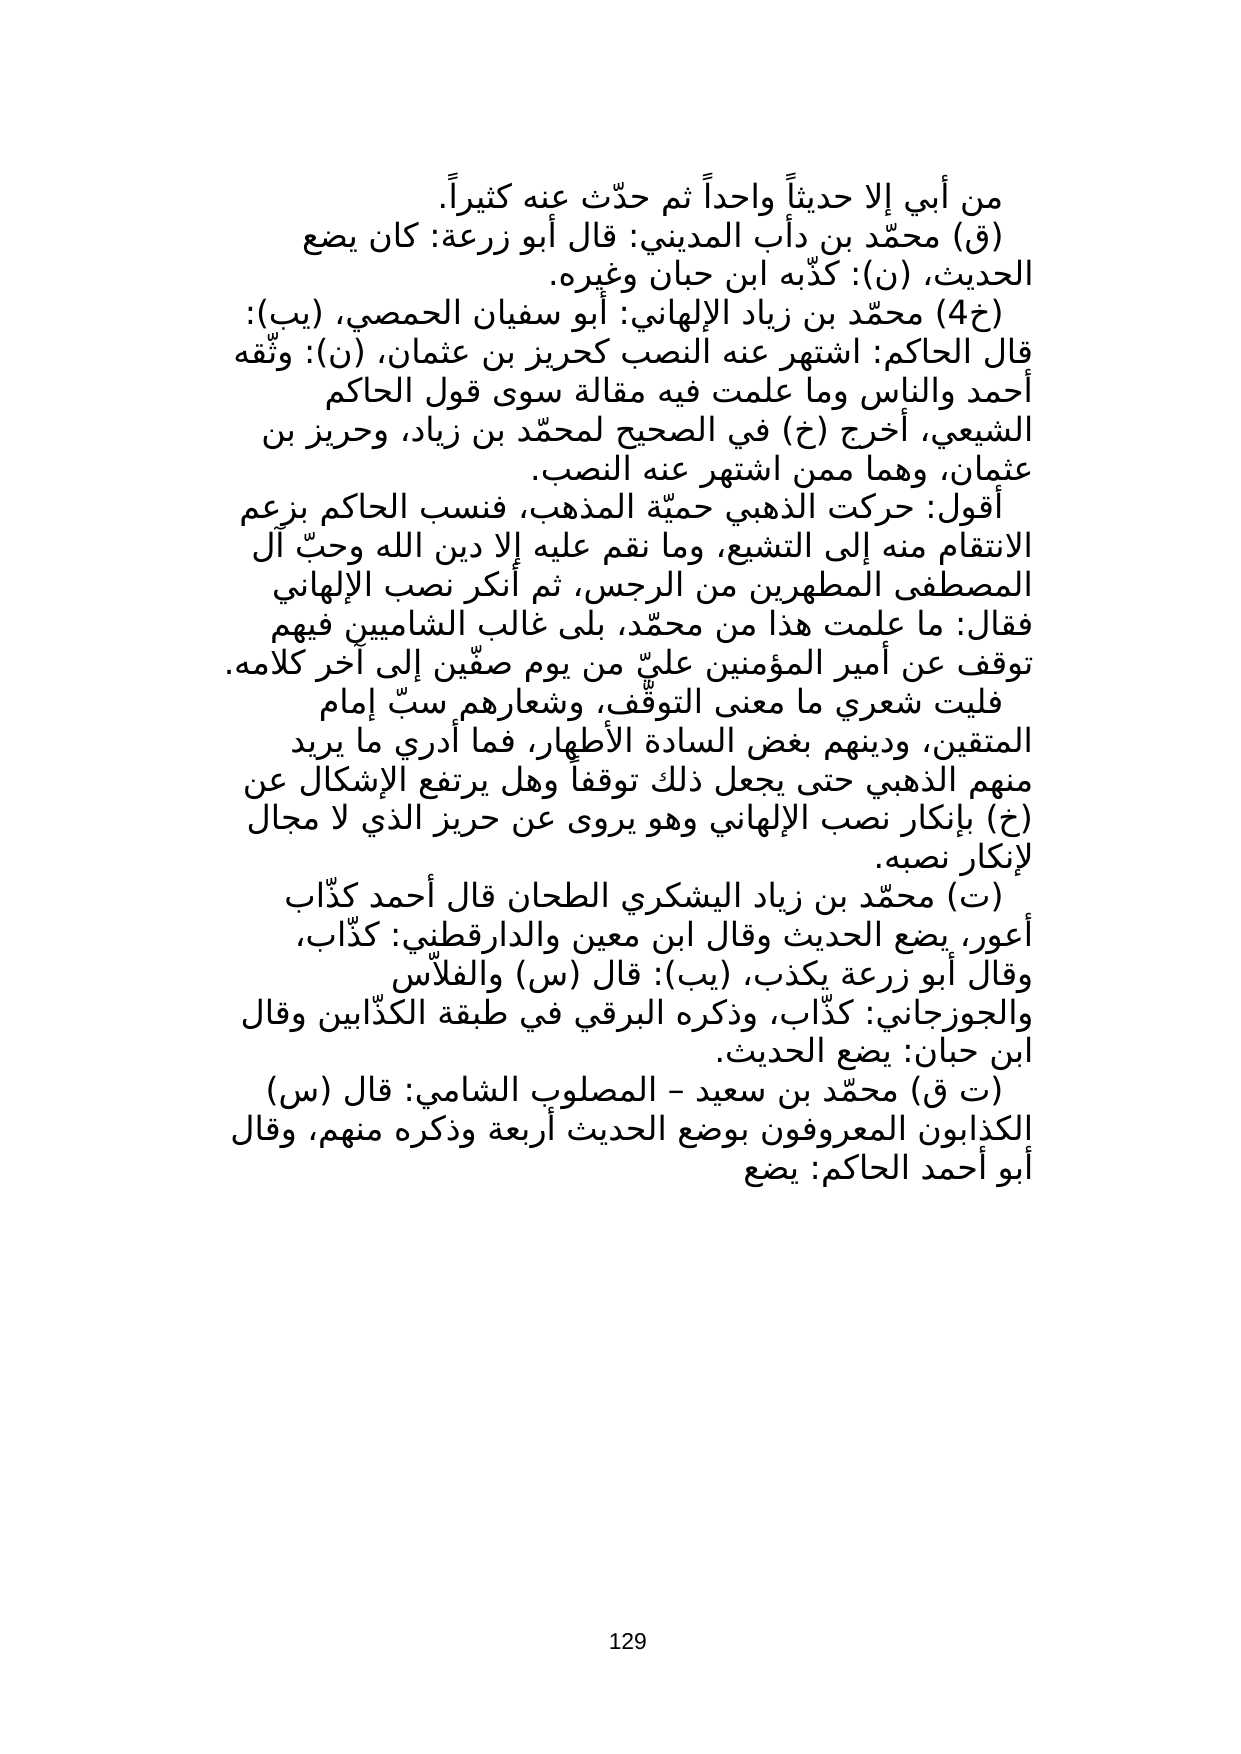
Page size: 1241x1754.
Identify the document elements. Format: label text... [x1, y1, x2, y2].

text فليت شعري ما معنى التوقّف، وشعارهم سبّ إمام المتقين، ودينهم بغض السادة الأطهار، فما أدري ما يريد منهم الذهبي حتى يجعل ذلك توقفاً وهل يرتفع الإشكال عن (خ) بإنكار نصب الإلهاني وهو يروى عن حريز الذي لا مجال لإنكار نصبه. [222, 682, 1033, 877]
text (ت) محمّد بن زياد اليشكري الطحان قال أحمد كذّاب أعور، يضع الحديث وقال ابن معين والدارقطني: كذّاب، وقال أبو زرعة يكذب، (يب): قال (س) والفلاّس والجوزجاني: كذّاب، وذكره البرقي في طبقة الكذّابين وقال ابن حبان: يضع الحديث. [222, 877, 1033, 1071]
text (خ4) محمّد بن زياد الإلهاني: أبو سفيان الحمصي، (يب): قال الحاكم: اشتهر عنه النصب كحريز بن عثمان، (ن): وثّقه أحمد والناس وما علمت فيه مقالة سوى قول الحاكم الشيعي، أخرج (خ) في الصحيح لمحمّد بن زياد، وحريز بن عثمان، وهما ممن اشتهر عنه النصب. [222, 294, 1033, 488]
text (ت ق) محمّد بن سعيد – المصلوب الشامي: قال (س) الكذابون المعروفون بوضع الحديث أربعة وذكره منهم، وقال أبو أحمد الحاكم: يضع [222, 1071, 1033, 1187]
text أقول: حركت الذهبي حميّة المذهب، فنسب الحاكم بزعم الانتقام منه إلى التشيع، وما نقم عليه إلا دين الله وحبّ آل المصطفى المطهرين من الرجس، ثم أنكر نصب الإلهاني فقال: ما علمت هذا من محمّد، بلى غالب الشاميين فيهم توقف عن أمير المؤمنين عليّ من يوم صفّين إلى آخر كلامه. [222, 488, 1033, 682]
text من أبي إلا حديثاً واحداً ثم حدّث عنه كثيراً. [222, 177, 1033, 216]
text (ق) محمّد بن دأب المديني: قال أبو زرعة: كان يضع الحديث، (ن): كذّبه ابن حبان وغيره. [222, 216, 1033, 294]
